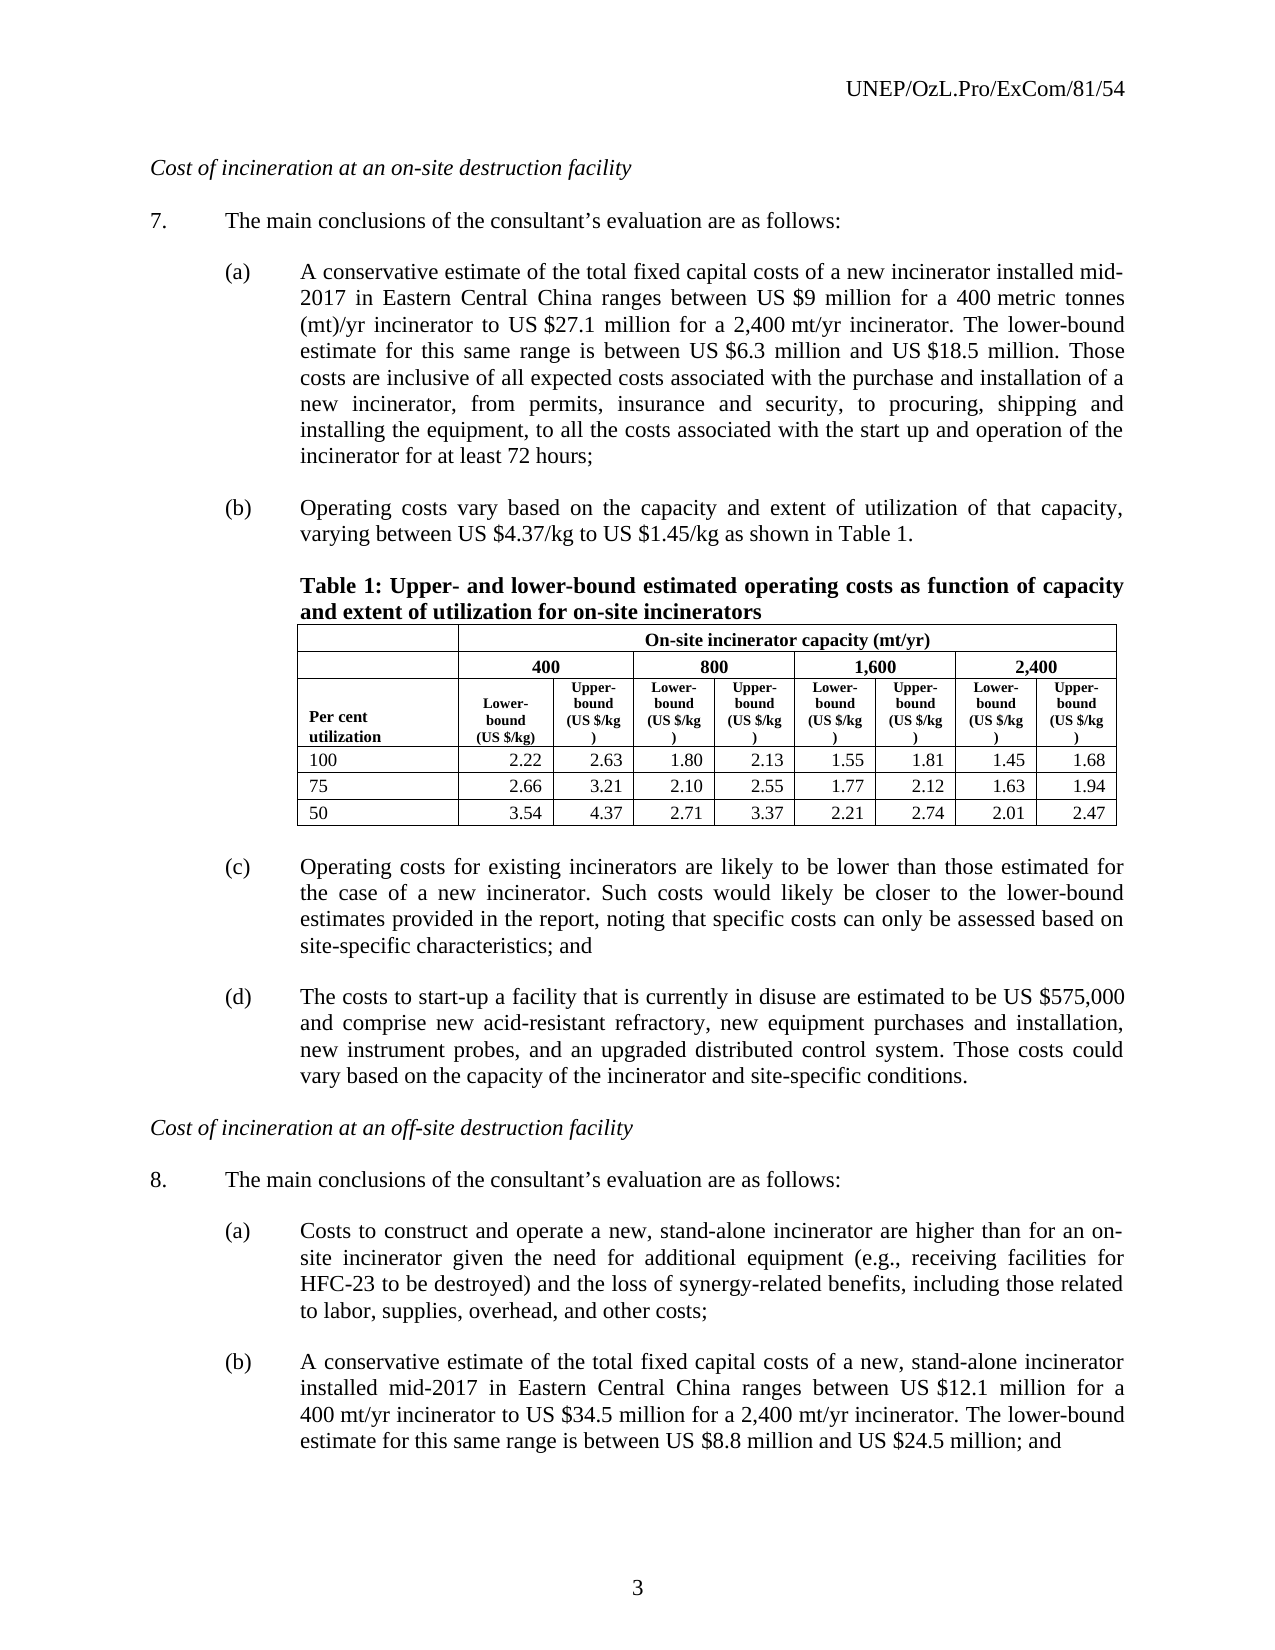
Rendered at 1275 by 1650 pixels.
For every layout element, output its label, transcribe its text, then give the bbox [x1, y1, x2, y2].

table_cell Upper-bound (US $/kg) [554, 679, 633, 746]
subtitle A conservative estimate of the total fixed capital costs of a new incinerator installed mid-2017 in Eastern Central China ranges between US $9 million for a 400 metric tonnes (mt)/yr incinerator to US $27.1 million for a 2,400 mt/yr incinerator. The lower-bound estimate for this same range is between US $6.3 million and US $18.5 million. Those costs are inclusive of all expected costs associated with the purchase and installation of a new incinerator, from permits, insurance and security, to procuring, shipping and installing the equipment, to all the costs associated with the start up and operation of the incinerator for at least 72 hours; [225, 258, 1125, 469]
table_cell 2,400 [956, 652, 1116, 677]
table_cell 1.68 [1037, 747, 1116, 772]
table_cell 2.10 [634, 773, 714, 799]
table_cell 2.74 [876, 800, 955, 825]
table_header On-site incinerator capacity (mt/yr) [459, 625, 1116, 651]
table_cell 1.81 [876, 747, 955, 772]
subtitle Costs to construct and operate a new, stand-alone incinerator are higher than for an on-site incinerator given the need for additional equipment (e.g., receiving facilities for HFC-23 to be destroyed) and the loss of synergy-related benefits, including those related to labor, supplies, overhead, and other costs; [225, 1218, 1125, 1323]
text Table 1: Upper- and lower-bound estimated operating costs as function of capacity and extent of utilization for on-site incinerators [300, 572, 1125, 624]
table_cell 75 [298, 773, 458, 799]
text Cost of incineration at an off-site destruction facility [150, 1113, 1125, 1140]
table_cell 2.21 [795, 800, 875, 825]
table_cell Upper-bound (US $/kg) [1037, 679, 1116, 746]
table_cell 1.63 [956, 773, 1036, 799]
table_cell [298, 652, 458, 677]
subtitle The costs to start-up a facility that is currently in disuse are estimated to be US $575,000 and comprise new acid-resistant refractory, new equipment purchases and installation, new instrument probes, and an upgraded distributed control system. Those costs could vary based on the capacity of the incinerator and site-specific conditions. [225, 983, 1125, 1088]
table_cell 800 [634, 652, 794, 677]
table_cell 50 [298, 800, 458, 825]
table_cell 3.54 [459, 800, 553, 825]
table_cell 2.66 [459, 773, 553, 799]
table_cell 3.37 [715, 800, 794, 825]
table_cell 2.12 [876, 773, 955, 799]
table_cell 1.77 [795, 773, 875, 799]
table_cell Lower-bound (US $/kg) [459, 679, 553, 746]
table_cell 100 [298, 747, 458, 772]
table_cell 4.37 [554, 800, 633, 825]
table_cell 2.22 [459, 747, 553, 772]
table_header [298, 625, 458, 651]
table_cell Lower-bound (US $/kg) [795, 679, 875, 746]
table_cell Lower-bound (US $/kg) [634, 679, 714, 746]
table_cell 1.94 [1037, 773, 1116, 799]
table_cell 2.55 [715, 773, 794, 799]
table_cell 1.45 [956, 747, 1036, 772]
table_cell 1,600 [795, 652, 955, 677]
text Cost of incineration at an on-site destruction facility [150, 154, 1125, 180]
table_cell 2.47 [1037, 800, 1116, 825]
table_cell 3.21 [554, 773, 633, 799]
subtitle A conservative estimate of the total fixed capital costs of a new, stand-alone incinerator installed mid-2017 in Eastern Central China ranges between US $12.1 million for a 400 mt/yr incinerator to US $34.5 million for a 2,400 mt/yr incinerator. The lower-bound estimate for this same range is between US $8.8 million and US $24.5 million; and [225, 1348, 1125, 1453]
table_cell 2.13 [715, 747, 794, 772]
table_cell 1.80 [634, 747, 714, 772]
subtitle Operating costs vary based on the capacity and extent of utilization of that capacity, varying between US $4.37/kg to US $1.45/kg as shown in Table 1. [225, 494, 1125, 547]
table_cell Upper-bound (US $/kg) [876, 679, 955, 746]
table_cell Lower-bound (US $/kg) [956, 679, 1036, 746]
table_cell 1.55 [795, 747, 875, 772]
subtitle The main conclusions of the consultant’s evaluation are as follows: [150, 207, 1125, 233]
table_cell 2.63 [554, 747, 633, 772]
table_cell 400 [459, 652, 633, 677]
table_cell 2.01 [956, 800, 1036, 825]
table_cell Per cent utilization [298, 679, 458, 746]
table_cell Upper-bound (US $/kg) [715, 679, 794, 746]
table_cell 2.71 [634, 800, 714, 825]
subtitle The main conclusions of the consultant’s evaluation are as follows: [150, 1166, 1125, 1193]
subtitle Operating costs for existing incinerators are likely to be lower than those estimated for the case of a new incinerator. Such costs would likely be closer to the lower-bound estimates provided in the report, noting that specific costs can only be assessed based on site-specific characteristics; and [225, 853, 1125, 958]
